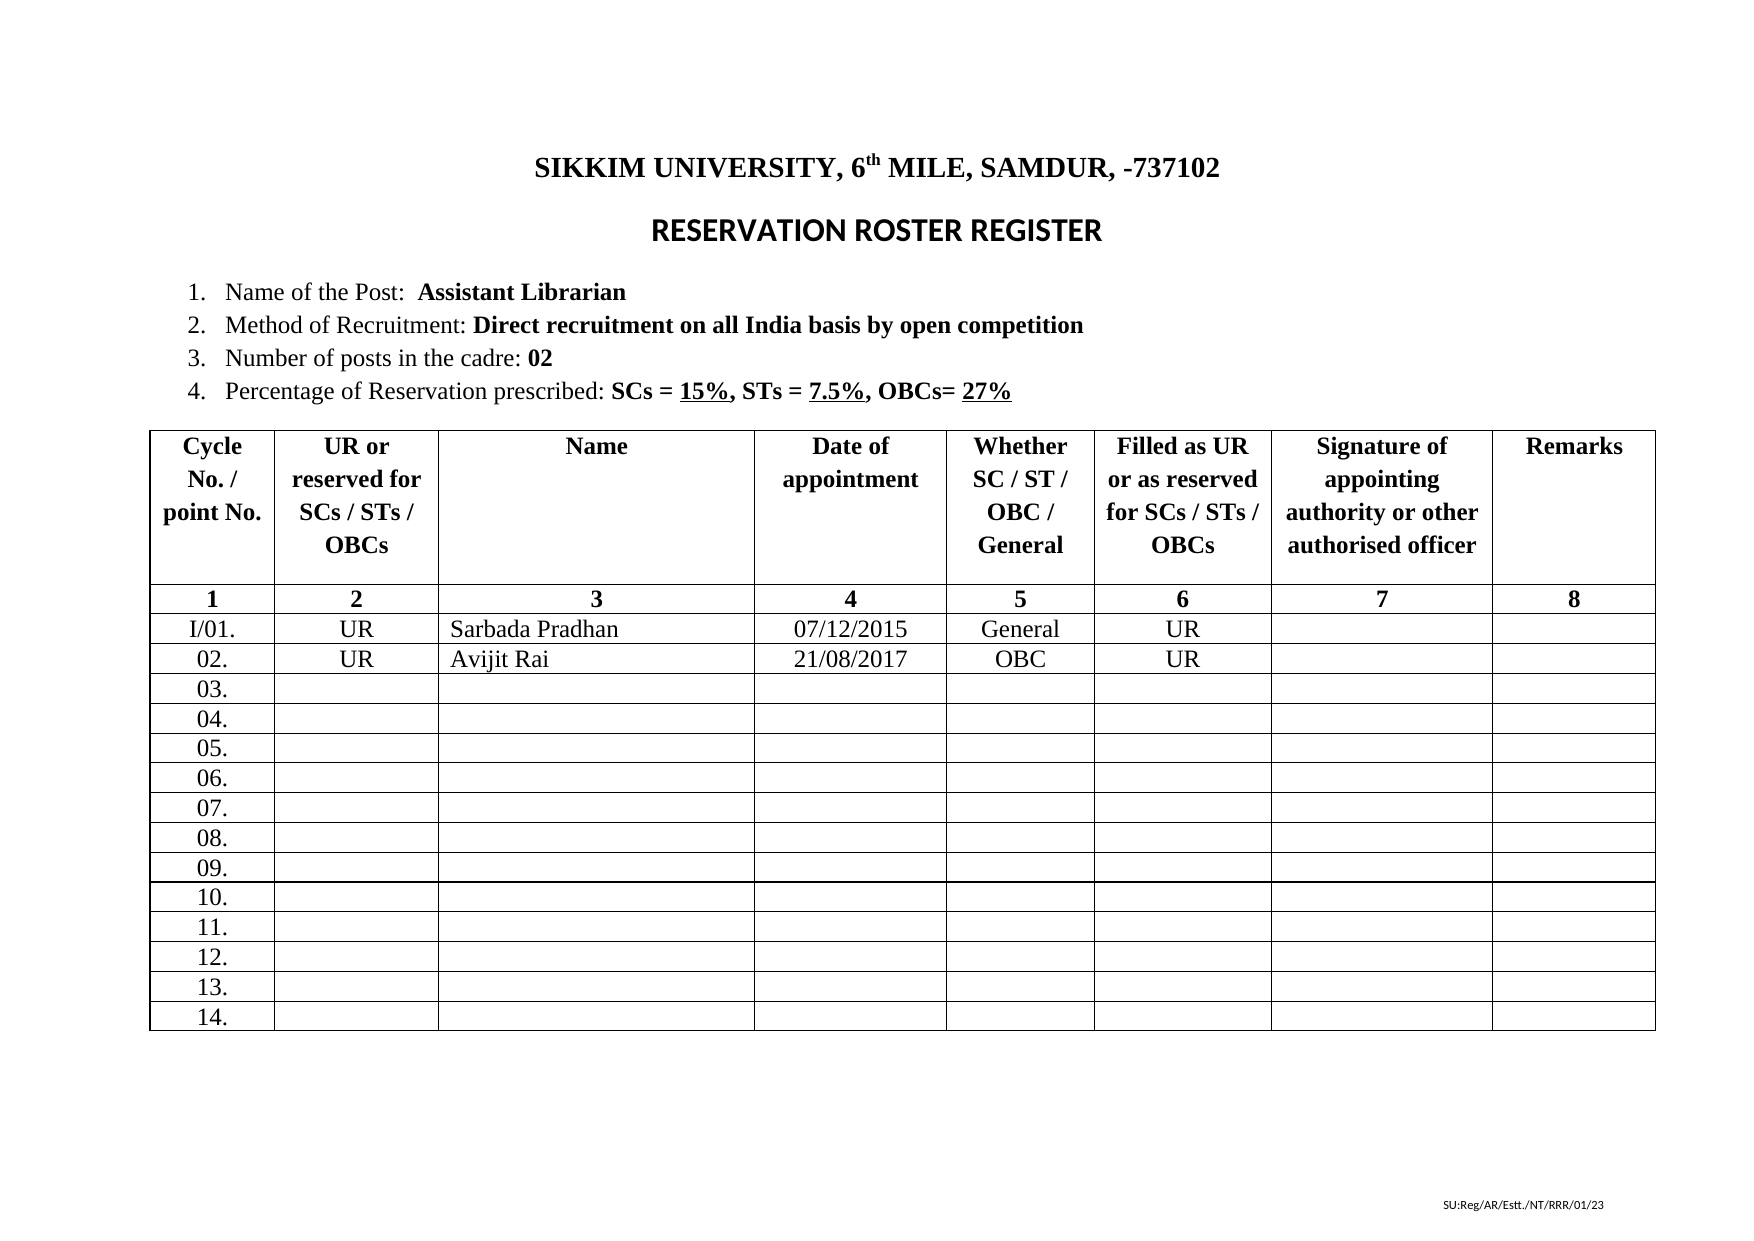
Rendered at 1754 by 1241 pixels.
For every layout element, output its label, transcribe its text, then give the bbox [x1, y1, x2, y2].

table_cell 09. [151, 853, 274, 881]
table_cell [1095, 912, 1271, 941]
table_cell [755, 793, 946, 822]
table_cell [1493, 823, 1655, 852]
table_cell [1493, 644, 1655, 673]
table_cell UR [1095, 644, 1271, 673]
table_header Date of appointment [755, 431, 946, 583]
table_header Filled as UR or as reserved for SCs / STs / OBCs [1095, 431, 1271, 583]
table_cell [275, 972, 438, 1001]
table_cell [947, 972, 1094, 1001]
list Name of the Post: Assistant Librarian [187, 277, 1604, 306]
table_cell 13. [151, 972, 274, 1001]
table_cell [755, 912, 946, 941]
table_cell 04. [151, 704, 274, 732]
table_header Remarks [1493, 431, 1655, 583]
table_cell UR [275, 614, 438, 643]
table_cell [1095, 853, 1271, 881]
table_cell [439, 853, 754, 881]
table_cell [947, 704, 1094, 732]
table_cell [1272, 793, 1492, 822]
table_cell [1095, 883, 1271, 911]
table_cell Avijit Rai [439, 644, 754, 673]
table_header Whether SC / ST / OBC / General [947, 431, 1094, 583]
table_cell [1493, 763, 1655, 792]
table_cell [1493, 972, 1655, 1001]
table_cell [1272, 942, 1492, 971]
table_cell [439, 972, 754, 1001]
table_cell [1493, 942, 1655, 971]
table_cell [439, 674, 754, 703]
table_cell 07. [151, 793, 274, 822]
list Method of Recruitment: Direct recruitment on all India basis by open competition [187, 310, 1604, 339]
table_cell [1095, 793, 1271, 822]
table_cell [1493, 704, 1655, 732]
table_cell [947, 1002, 1094, 1030]
table_cell [275, 853, 438, 881]
table_cell 05. [151, 734, 274, 762]
table_cell [1272, 704, 1492, 732]
text SIKKIM UNIVERSITY, 6th MILE, SAMDUR, -737102 [150, 150, 1604, 183]
table_cell [1272, 734, 1492, 762]
table_cell [439, 734, 754, 762]
table_header Name [439, 431, 754, 583]
table_cell [1272, 644, 1492, 673]
table_cell 1 [151, 585, 274, 613]
table_cell 6 [1095, 585, 1271, 613]
table_cell 08. [151, 823, 274, 852]
table_cell [1272, 1002, 1492, 1030]
table_cell [275, 883, 438, 911]
table_cell [1493, 1002, 1655, 1030]
table_cell [947, 763, 1094, 792]
table_cell 4 [755, 585, 946, 613]
table_header UR or reserved for SCs / STs / OBCs [275, 431, 438, 583]
table_cell [1272, 763, 1492, 792]
table_cell [947, 734, 1094, 762]
table_cell [1272, 674, 1492, 703]
table_cell [755, 1002, 946, 1030]
list Percentage of Reservation prescribed: SCs = 15%, STs = 7.5%, OBCs= 27% [187, 376, 1604, 405]
table_cell 11. [151, 912, 274, 941]
table_cell 06. [151, 763, 274, 792]
table_cell [1095, 972, 1271, 1001]
table_cell 12. [151, 942, 274, 971]
table_cell [1493, 883, 1655, 911]
table_cell [439, 912, 754, 941]
table_cell [275, 1002, 438, 1030]
table_cell [755, 942, 946, 971]
table_cell 8 [1493, 585, 1655, 613]
table_cell [439, 704, 754, 732]
table_cell 03. [151, 674, 274, 703]
table_cell [1493, 793, 1655, 822]
table_cell OBC [947, 644, 1094, 673]
table_cell [1272, 972, 1492, 1001]
table_cell [439, 793, 754, 822]
table_cell [275, 704, 438, 732]
table_cell [1095, 763, 1271, 792]
table_cell [947, 853, 1094, 881]
table_cell [1493, 853, 1655, 881]
list Number of posts in the cadre: 02 [187, 343, 1604, 372]
table_cell [1095, 704, 1271, 732]
table_cell [1095, 1002, 1271, 1030]
table_cell [1095, 823, 1271, 852]
table_cell I/01. [151, 614, 274, 643]
table_cell [755, 853, 946, 881]
table_header Cycle No. / point No. [151, 431, 274, 583]
table_cell [947, 674, 1094, 703]
table_cell 21/08/2017 [755, 644, 946, 673]
table_cell [275, 763, 438, 792]
table_cell UR [275, 644, 438, 673]
table_cell [275, 912, 438, 941]
table_cell [1493, 674, 1655, 703]
table_cell [439, 942, 754, 971]
table_cell [1493, 912, 1655, 941]
table_cell [755, 763, 946, 792]
table_cell 7 [1272, 585, 1492, 613]
table_cell Sarbada Pradhan [439, 614, 754, 643]
table_cell 3 [439, 585, 754, 613]
table_cell [1095, 942, 1271, 971]
table_cell [947, 823, 1094, 852]
table_cell 5 [947, 585, 1094, 613]
table_cell [439, 763, 754, 792]
table_cell [755, 674, 946, 703]
table_cell [439, 1002, 754, 1030]
table_cell [755, 972, 946, 1001]
table_cell General [947, 614, 1094, 643]
table_cell [1493, 734, 1655, 762]
table_cell 07/12/2015 [755, 614, 946, 643]
table_cell 2 [275, 585, 438, 613]
table_cell [755, 823, 946, 852]
table_cell [275, 823, 438, 852]
table_cell [755, 704, 946, 732]
table_cell [1272, 912, 1492, 941]
table_cell [1272, 823, 1492, 852]
table_cell [947, 912, 1094, 941]
table_cell [275, 674, 438, 703]
table_cell [439, 823, 754, 852]
text RESERVATION ROSTER REGISTER [150, 209, 1604, 250]
table_header Signature of appointing authority or other authorised officer [1272, 431, 1492, 583]
table_cell 14. [151, 1002, 274, 1030]
table_cell 02. [151, 644, 274, 673]
table_cell [1272, 853, 1492, 881]
table_cell [947, 883, 1094, 911]
table_cell [439, 883, 754, 911]
table_cell [275, 942, 438, 971]
table_cell [1095, 734, 1271, 762]
table_cell [947, 793, 1094, 822]
table_cell UR [1095, 614, 1271, 643]
table_cell 10. [151, 883, 274, 911]
table_cell [1272, 883, 1492, 911]
table_cell [275, 793, 438, 822]
table_cell [1272, 614, 1492, 643]
table_cell [275, 734, 438, 762]
table_cell [755, 883, 946, 911]
table_cell [1095, 674, 1271, 703]
table_cell [947, 942, 1094, 971]
table_cell [755, 734, 946, 762]
table_cell [1493, 614, 1655, 643]
